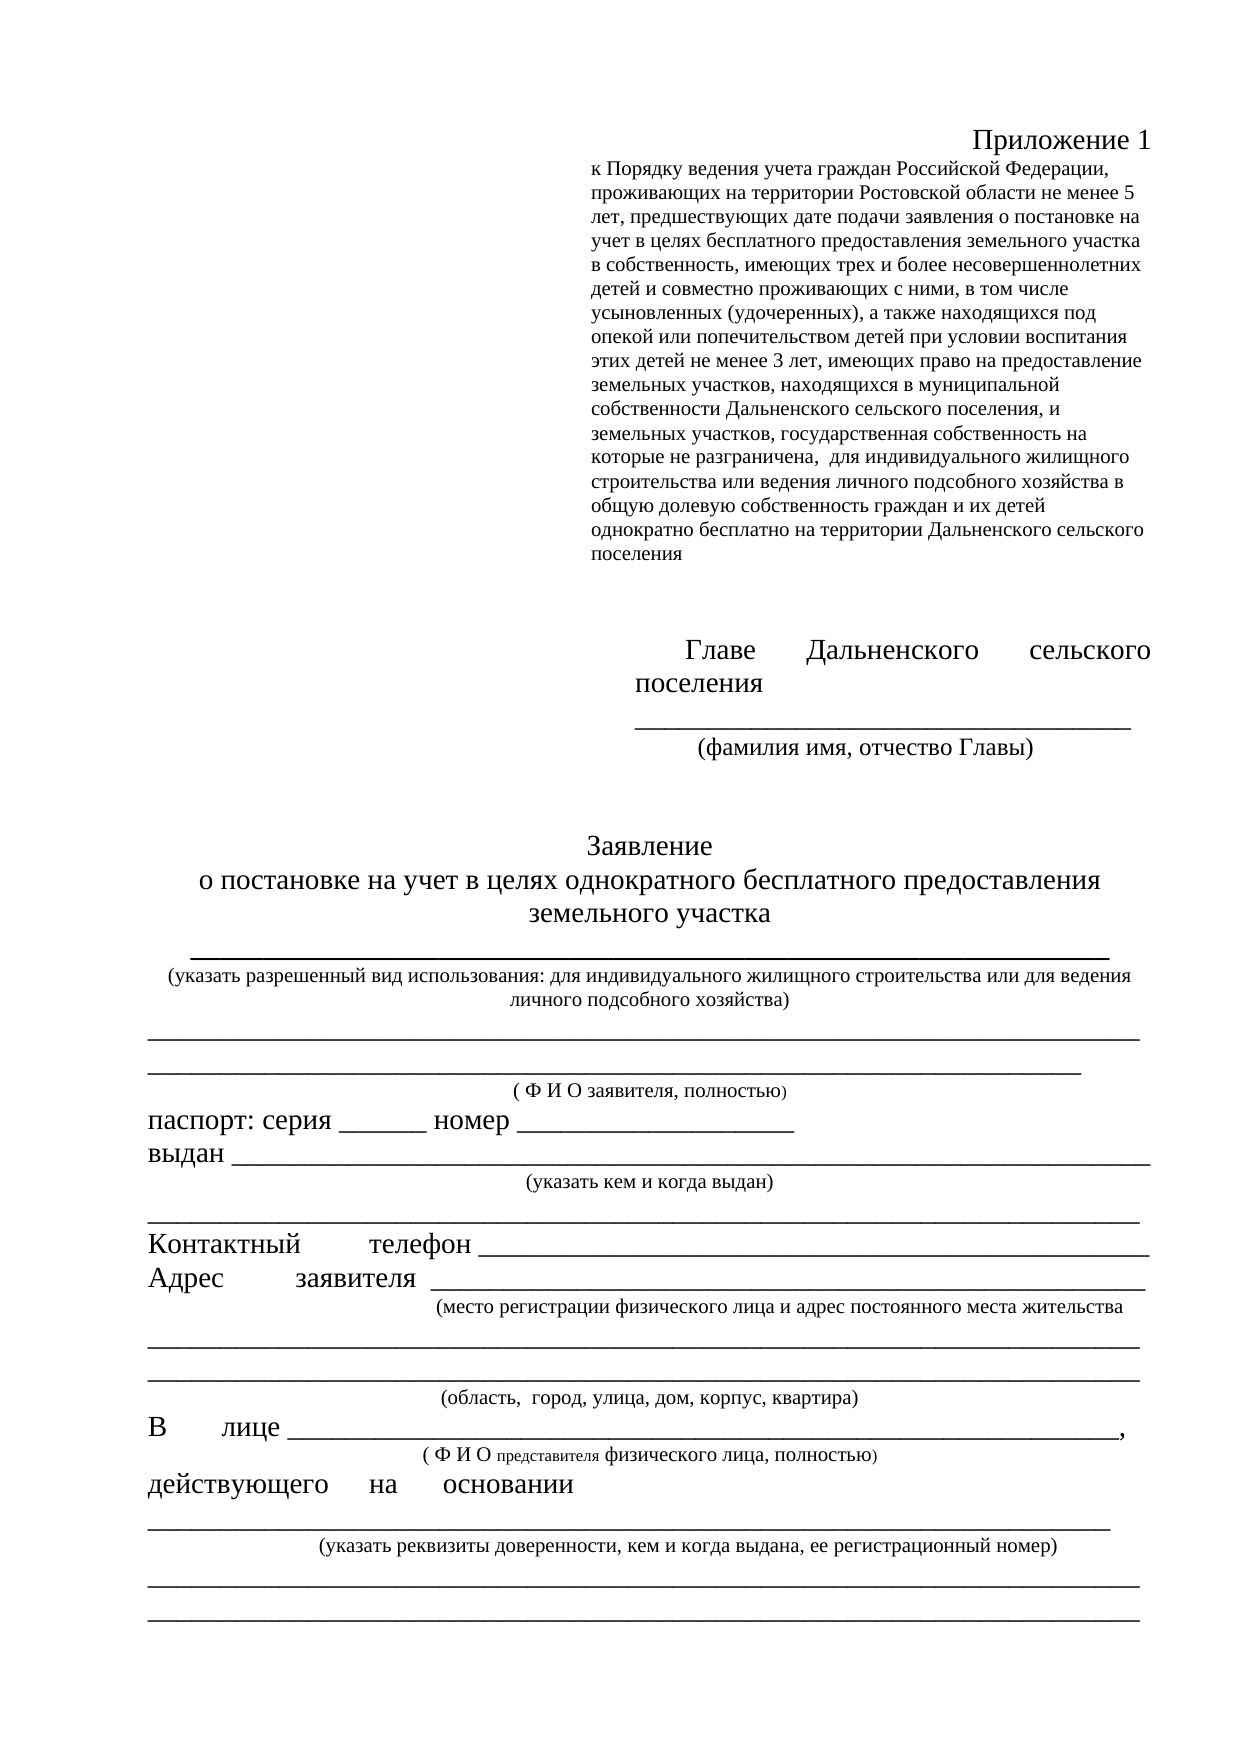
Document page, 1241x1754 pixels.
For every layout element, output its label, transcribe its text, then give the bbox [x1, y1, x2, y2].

text Адрес заявителя _________________________________________________ [148, 1260, 1152, 1293]
text (место регистрации физического лица и адрес постоянного места жительства [148, 1293, 1152, 1318]
text (указать разрешенный вид использования: для индивидуального жилищного строительства или для ведения личного подсобного хозяйства) [148, 962, 1152, 1011]
text ____________________________________________________________________ [148, 1193, 1152, 1226]
text выдан _______________________________________________________________ [148, 1135, 1152, 1169]
text В лице _________________________________________________________, [148, 1409, 1152, 1442]
text о постановке на учет в целях однократного бесплатного предоставления земельного участка _______________________________________________________________ [148, 862, 1152, 962]
text ( Ф И О заявителя, полностью) [148, 1078, 1152, 1102]
text действующего на основании __________________________________________________________________ [148, 1466, 1152, 1533]
text ____________________________________________________________________ [148, 1591, 1152, 1624]
text (указать кем и когда выдан) [148, 1169, 1152, 1193]
text к Порядку ведения учета граждан Российской Федерации, проживающих на территории Ростовской области не менее 5 лет, предшествующих дате подачи заявления о постановке на учет в целях бесплатного предоставления земельного участка в собственность, имеющих трех и более несовершеннолетних детей и совместно проживающих с ними, в том числе усыновленных (удочеренных), а также находящихся под опекой или попечительством детей при условии воспитания этих детей не менее 3 лет, имеющих право на предоставление земельных участков, находящихся в муниципальной собственности Дальненского сельского поселения, и земельных участков, государственная собственность на которые не разграничена, для индивидуального жилищного строительства или ведения личного подсобного хозяйства в общую долевую собственность граждан и их детей однократно бесплатно на территории Дальненского сельского поселения [591, 156, 1152, 565]
text ____________________________________________________________________ [148, 1557, 1152, 1591]
text Главе Дальненского сельского поселения [635, 632, 1152, 699]
text (указать реквизиты доверенности, кем и когда выдана, ее регистрационный номер) [148, 1533, 1152, 1557]
text Заявление [148, 828, 1152, 862]
text ____________________________________________________________________________________________________________________________________ [148, 1011, 1152, 1078]
text (фамилия имя, отчество Главы) [635, 732, 1152, 761]
text паспорт: серия ______ номер ___________________ [148, 1102, 1152, 1135]
text Приложение 1 [591, 122, 1152, 156]
text ________________________________________________________________________________________________________________________________________ [148, 1318, 1152, 1385]
text __________________________________ [635, 699, 1152, 732]
text Контактный телефон ______________________________________________ [148, 1226, 1152, 1260]
text ( Ф И О представителя физического лица, полностью) [148, 1442, 1152, 1466]
text (область, город, улица, дом, корпус, квартира) [148, 1385, 1152, 1409]
